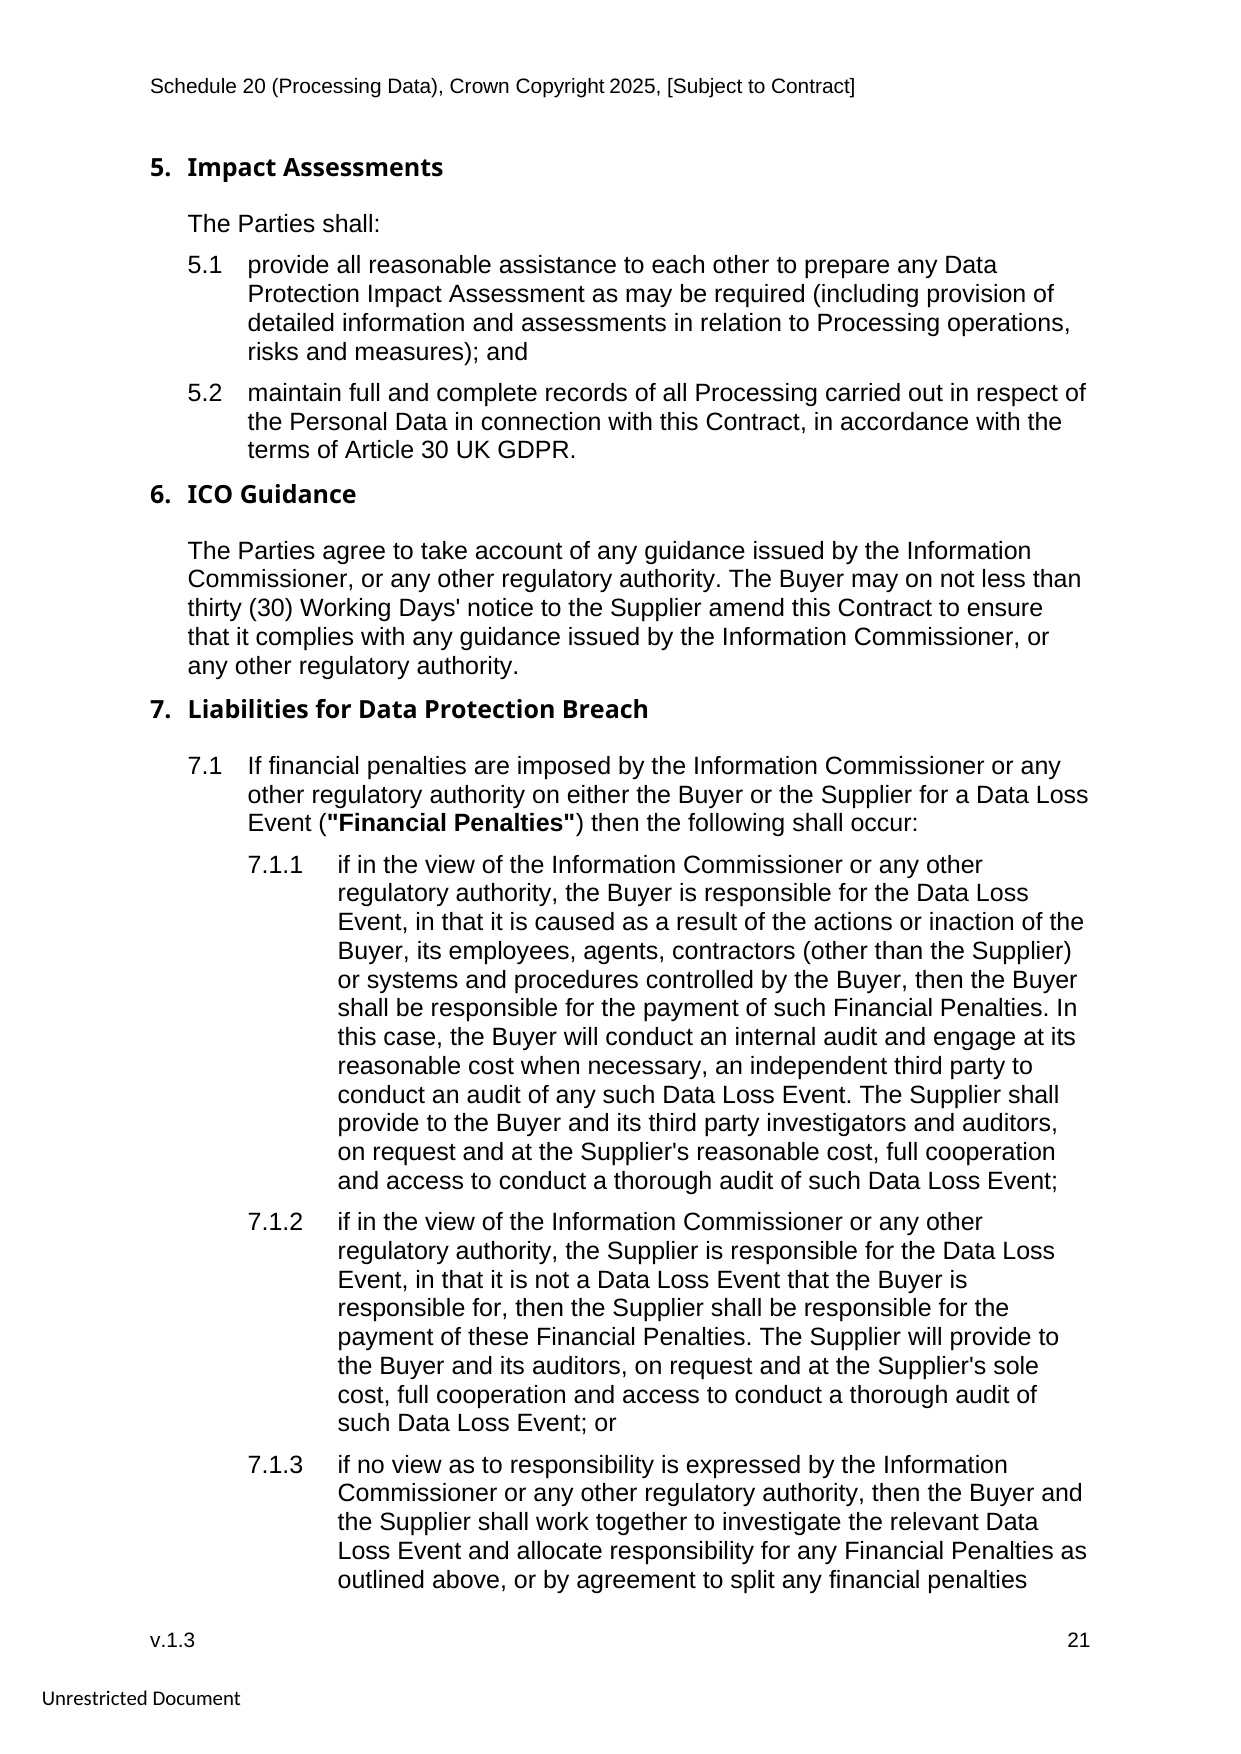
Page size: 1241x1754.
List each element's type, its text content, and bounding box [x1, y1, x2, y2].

text If financial penalties are imposed by the Information Commissioner or any other regulatory authority on either the Buyer or the Supplier for a Data Loss Event ("Financial Penalties") then the following shall occur: [187, 751, 1090, 837]
text if in the view of the Information Commissioner or any other regulatory authority, the Buyer is responsible for the Data Loss Event, in that it is caused as a result of the actions or inaction of the Buyer, its employees, agents, contractors (other than the Supplier) or systems and procedures controlled by the Buyer, then the Buyer shall be responsible for the payment of such Financial Penalties. In this case, the Buyer will conduct an internal audit and engage at its reasonable cost when necessary, an independent third party to conduct an audit of any such Data Loss Event. The Supplier shall provide to the Buyer and its third party investigators and auditors, on request and at the Supplier's reasonable cost, full cooperation and access to conduct a thorough audit of such Data Loss Event; [247, 850, 1090, 1195]
subtitle Liabilities for Data Protection Breach [150, 692, 1090, 726]
text The Parties shall: [187, 209, 1090, 238]
subtitle Impact Assessments [150, 150, 1090, 184]
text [247, 1450, 1090, 1593]
text provide all reasonable assistance to each other to prepare any Data Protection Impact Assessment as may be required (including provision of detailed information and assessments in relation to Processing operations, risks and measures); and [187, 250, 1090, 365]
text maintain full and complete records of all Processing carried out in respect of the Personal Data in connection with this Contract, in accordance with the terms of Article 30 UK GDPR. [187, 378, 1090, 464]
text if in the view of the Information Commissioner or any other regulatory authority, the Supplier is responsible for the Data Loss Event, in that it is not a Data Loss Event that the Buyer is responsible for, then the Supplier shall be responsible for the payment of these Financial Penalties. The Supplier will provide to the Buyer and its auditors, on request and at the Supplier's sole cost, full cooperation and access to conduct a thorough audit of such Data Loss Event; or [247, 1207, 1090, 1437]
text The Parties agree to take account of any guidance issued by the Information Commissioner, or any other regulatory authority. The Buyer may on not less than thirty (30) Working Days' notice to the Supplier amend this Contract to ensure that it complies with any guidance issued by the Information Commissioner, or any other regulatory authority. [187, 536, 1090, 679]
subtitle ICO Guidance [150, 477, 1090, 511]
